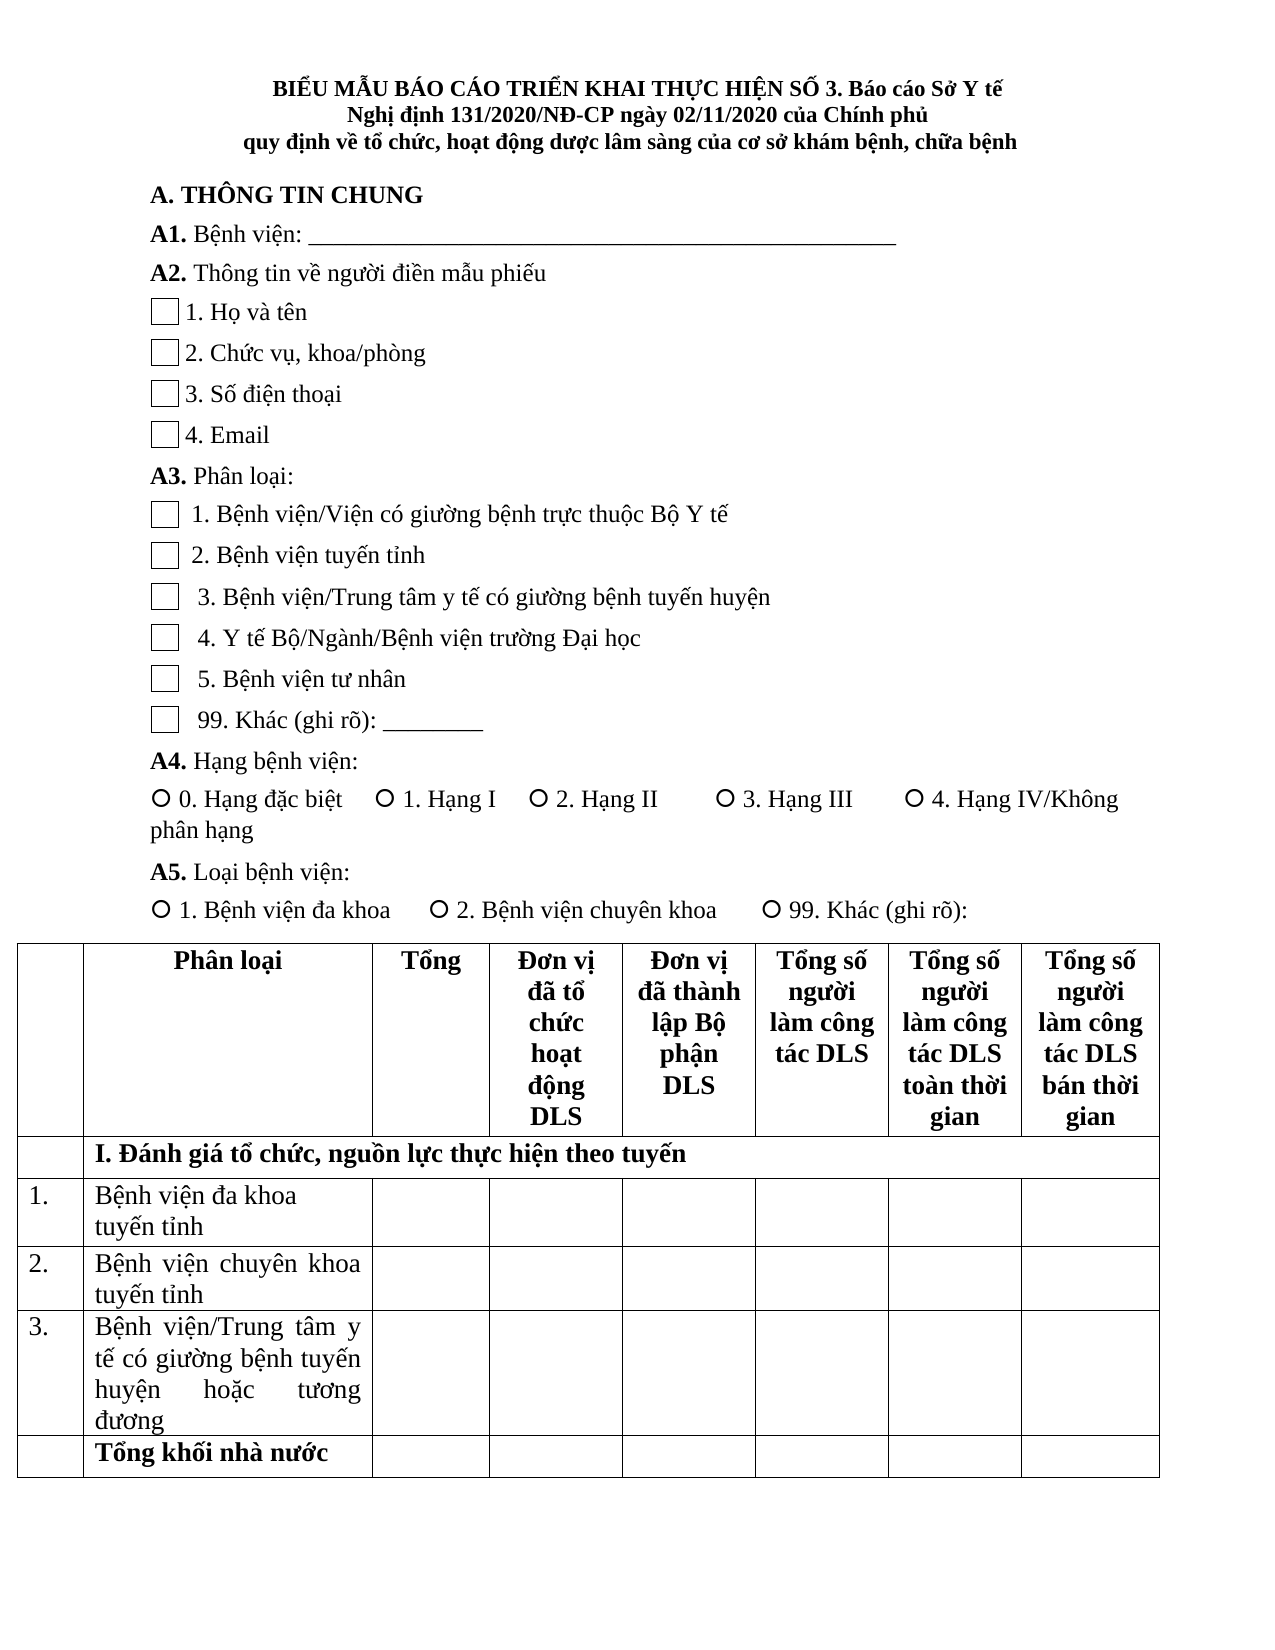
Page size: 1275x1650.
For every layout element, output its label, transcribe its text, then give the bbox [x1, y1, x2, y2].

table_cell [18, 1247, 83, 1309]
table_cell [490, 1247, 622, 1309]
text 2. Bệnh viện tuyến tỉnh [150, 541, 1125, 569]
table_cell [373, 1311, 489, 1435]
table_cell [623, 1311, 755, 1435]
table_cell [889, 1436, 1021, 1477]
table_cell Tổng khối nhà nước [84, 1436, 372, 1477]
table_cell [1022, 1179, 1159, 1246]
text 99. Khác (ghi rõ): ________ [150, 705, 1125, 733]
text 1. Bệnh viện/Viện có giường bệnh trực thuộc Bộ Y tế [150, 499, 1125, 528]
table_cell [18, 1137, 83, 1178]
table_header Tổng số người làm công tác DLS [756, 944, 888, 1136]
table_cell [623, 1247, 755, 1309]
table_cell Bệnh viện chuyên khoa tuyến tỉnh [84, 1247, 372, 1309]
table_cell [1022, 1436, 1159, 1477]
table_header Tổng số người làm công tác DLS bán thời gian [1022, 944, 1159, 1136]
table_cell [18, 1436, 83, 1477]
table_cell [623, 1179, 755, 1246]
table_header Đơn vị đã thành lập Bộ phận DLS [623, 944, 755, 1136]
table_header Tổng số người làm công tác DLS toàn thời gian [889, 944, 1021, 1136]
text 1. Bệnh viện đa khoa 2. Bệnh viện chuyên khoa 99. Khác (ghi rõ): [150, 895, 1125, 924]
text 2. Chức vụ, khoa/phòng [150, 338, 1125, 366]
table_cell [373, 1247, 489, 1309]
subtitle Loại bệnh viện: [150, 857, 1125, 885]
table_cell [889, 1247, 1021, 1309]
table_cell Bệnh viện/Trung tâm y tế có giường bệnh tuyến huyện hoặc tương đương [84, 1311, 372, 1435]
table_cell [889, 1179, 1021, 1246]
table_cell [889, 1311, 1021, 1435]
subtitle Hạng bệnh viện: [150, 746, 1125, 774]
text 0. Hạng đặc biệt 1. Hạng I 2. Hạng II 3. Hạng III 4. Hạng IV/Không phân hạng [150, 784, 1125, 844]
text 1. Họ và tên [150, 297, 1125, 325]
subtitle Bệnh viện: _______________________________________________ [150, 219, 1125, 248]
table_cell [373, 1179, 489, 1246]
table_cell [1022, 1311, 1159, 1435]
text 4. Y tế Bộ/Ngành/Bệnh viện trường Đại học [150, 623, 1125, 651]
table_cell [490, 1436, 622, 1477]
table_cell [18, 1179, 83, 1246]
subtitle Thông tin về người điền mẫu phiếu [150, 258, 1125, 287]
text 3. Số điện thoại [150, 379, 1125, 407]
text 3. Bệnh viện/Trung tâm y tế có giường bệnh tuyến huyện [150, 582, 1125, 610]
subtitle THÔNG TIN CHUNG [150, 180, 1125, 209]
table_cell [373, 1436, 489, 1477]
table_cell I. Đánh giá tổ chức, nguồn lực thực hiện theo tuyến [84, 1137, 1159, 1178]
text 4. Email [150, 420, 1125, 448]
table_header Đơn vị đã tổ chức hoạt động DLS [490, 944, 622, 1136]
subtitle Phân loại: [150, 461, 1125, 489]
table_cell [1022, 1247, 1159, 1309]
text 5. Bệnh viện tư nhân [150, 664, 1125, 692]
table_cell [490, 1179, 622, 1246]
table_header [18, 944, 83, 1136]
table_header Tổng [373, 944, 489, 1136]
table_cell [756, 1311, 888, 1435]
table_cell [490, 1311, 622, 1435]
table_cell [623, 1436, 755, 1477]
table_header Phân loại [84, 944, 372, 1136]
table_cell [756, 1247, 888, 1309]
table_cell [756, 1436, 888, 1477]
table_cell [18, 1311, 83, 1435]
table_cell [756, 1179, 888, 1246]
table_cell Bệnh viện đa khoa tuyến tỉnh [84, 1179, 372, 1246]
